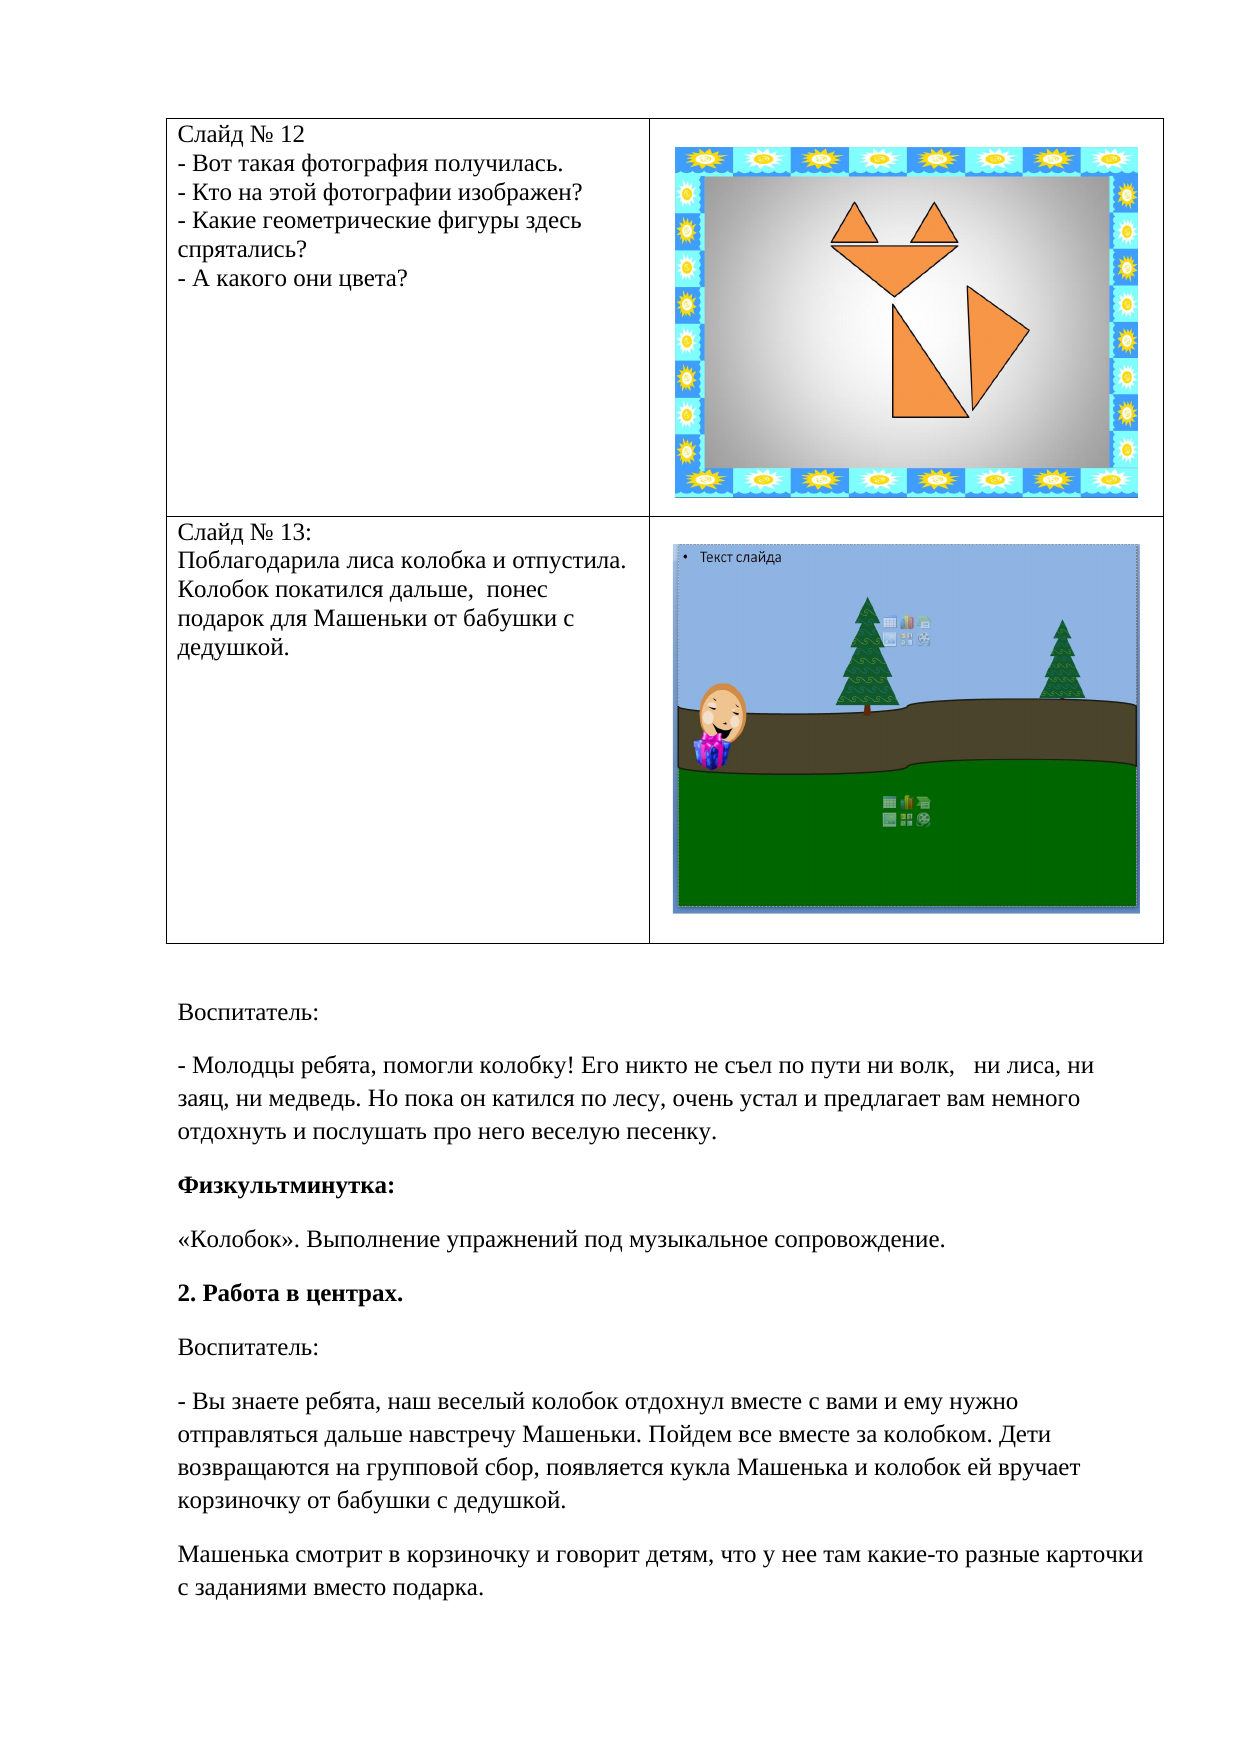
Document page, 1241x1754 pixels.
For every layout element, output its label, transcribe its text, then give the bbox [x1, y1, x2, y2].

text Воспитатель: [177, 1332, 1152, 1361]
picture [672, 544, 1140, 914]
table_cell [650, 119, 1163, 516]
text 2. Работа в центрах. [177, 1278, 1152, 1307]
text Машенька смотрит в корзиночку и говорит детям, что у нее там какие-то разные карточки с заданиями вместо подарка. [177, 1539, 1152, 1600]
picture [675, 147, 1138, 498]
text Воспитатель: [177, 997, 1152, 1025]
table_cell Слайд № 13: Поблагодарила лиса колобка и отпустила. Колобок покатился дальше, понес подарок для Машеньки от бабушки с дедушкой. [167, 517, 649, 942]
text Физкультминутка: [177, 1170, 1152, 1199]
text «Колобок». Выполнение упражнений под музыкальное сопровождение. [177, 1224, 1152, 1253]
text - Вы знаете ребята, наш веселый колобок отдохнул вместе с вами и ему нужно отправляться дальше навстречу Машеньки. Пойдем все вместе за колобком. Дети возвращаются на групповой сбор, появляется кукла Машенька и колобок ей вручает корзиночку от бабушки с дедушкой. [177, 1386, 1152, 1513]
text - Молодцы ребята, помогли колобку! Его никто не съел по пути ни волк, ни лиса, ни заяц, ни медведь. Но пока он катился по лесу, очень устал и предлагает вам немного отдохнуть и послушать про него веселую песенку. [177, 1050, 1152, 1145]
table_cell [650, 517, 1163, 942]
table_cell Слайд № 12 - Вот такая фотография получилась. - Кто на этой фотографии изображен? - Какие геометрические фигуры здесь спрятались? - А какого они цвета? [167, 119, 649, 516]
